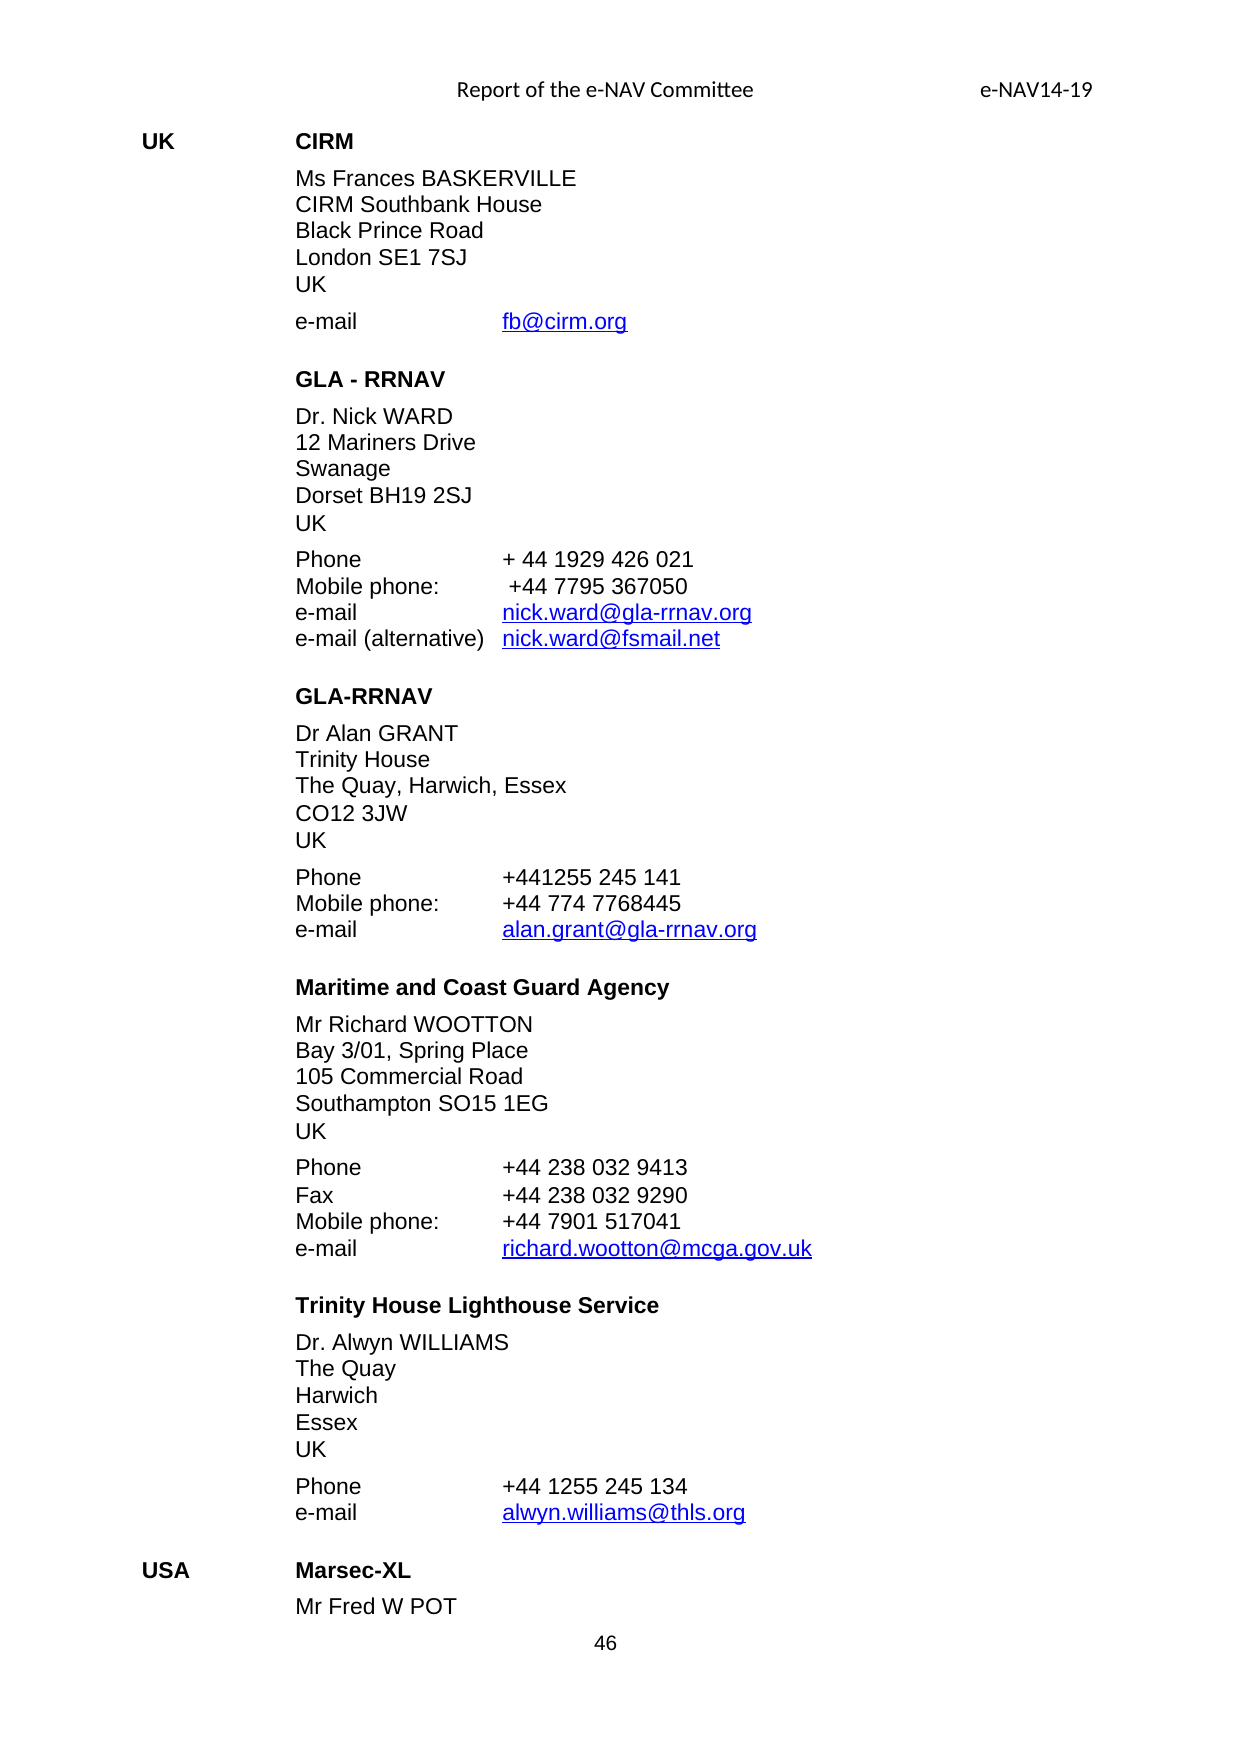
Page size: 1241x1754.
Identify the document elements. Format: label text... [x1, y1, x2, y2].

text UK [118, 509, 1122, 536]
text GLA - RRNAV [118, 366, 1122, 392]
text CIRM Southbank House [118, 191, 1122, 217]
text Mobile phone: +44 7901 517041 [118, 1208, 1122, 1234]
text e-mail nick.ward@gla-rrnav.org [118, 599, 1122, 625]
text Southampton SO15 1EG [118, 1090, 1122, 1117]
text Mobile phone: +44 7795 367050 [118, 573, 1122, 599]
text e-mail fb@cirm.org [118, 308, 1122, 334]
text CO12 3JW [118, 799, 1122, 826]
text Mobile phone: +44 774 7768445 [118, 890, 1122, 916]
text Trinity House Lighthouse Service [118, 1292, 1122, 1318]
text Phone +44 1255 245 134 [118, 1473, 1122, 1499]
text Bay 3/01, Spring Place [118, 1037, 1122, 1063]
text Phone +44 238 032 9413 [118, 1154, 1122, 1181]
text Maritime and Coast Guard Agency [118, 974, 1122, 1000]
text UK [118, 1118, 1122, 1144]
text Black Prince Road [118, 217, 1122, 243]
text UK [118, 1436, 1122, 1462]
text USA Marsec-XL [118, 1557, 1122, 1583]
text Phone + 44 1929 426 021 [118, 546, 1122, 573]
text Dr. Alwyn WILLIAMS [118, 1329, 1122, 1355]
text Dr Alan GRANT [118, 720, 1122, 746]
text e-mail alan.grant@gla-rrnav.org [118, 916, 1122, 943]
text The Quay [118, 1355, 1122, 1382]
text 12 Mariners Drive [118, 429, 1122, 455]
text e-mail richard.wootton@mcga.gov.uk [118, 1234, 1122, 1261]
text Trinity House [118, 746, 1122, 772]
text London SE1 7SJ [118, 244, 1122, 271]
text 105 Commercial Road [118, 1063, 1122, 1090]
text The Quay, Harwich, Essex [118, 772, 1122, 799]
text e-mail alwyn.williams@thls.org [118, 1499, 1122, 1525]
text e-mail (alternative) nick.ward@fsmail.net [118, 625, 1122, 652]
text Mr Richard WOOTTON [118, 1011, 1122, 1037]
text Swanage [118, 455, 1122, 482]
text UK CIRM [118, 128, 1122, 154]
text Phone +441255 245 141 [118, 863, 1122, 890]
text Dr. Nick WARD [118, 403, 1122, 429]
text Dorset BH19 2SJ [118, 482, 1122, 509]
text Harwich [118, 1382, 1122, 1408]
text UK [118, 827, 1122, 853]
text Mr Fred W POT [118, 1593, 1122, 1620]
text UK [118, 271, 1122, 298]
text Essex [118, 1409, 1122, 1435]
text Ms Frances BASKERVILLE [118, 164, 1122, 191]
text Fax +44 238 032 9290 [118, 1182, 1122, 1208]
text GLA-RRNAV [118, 683, 1122, 709]
